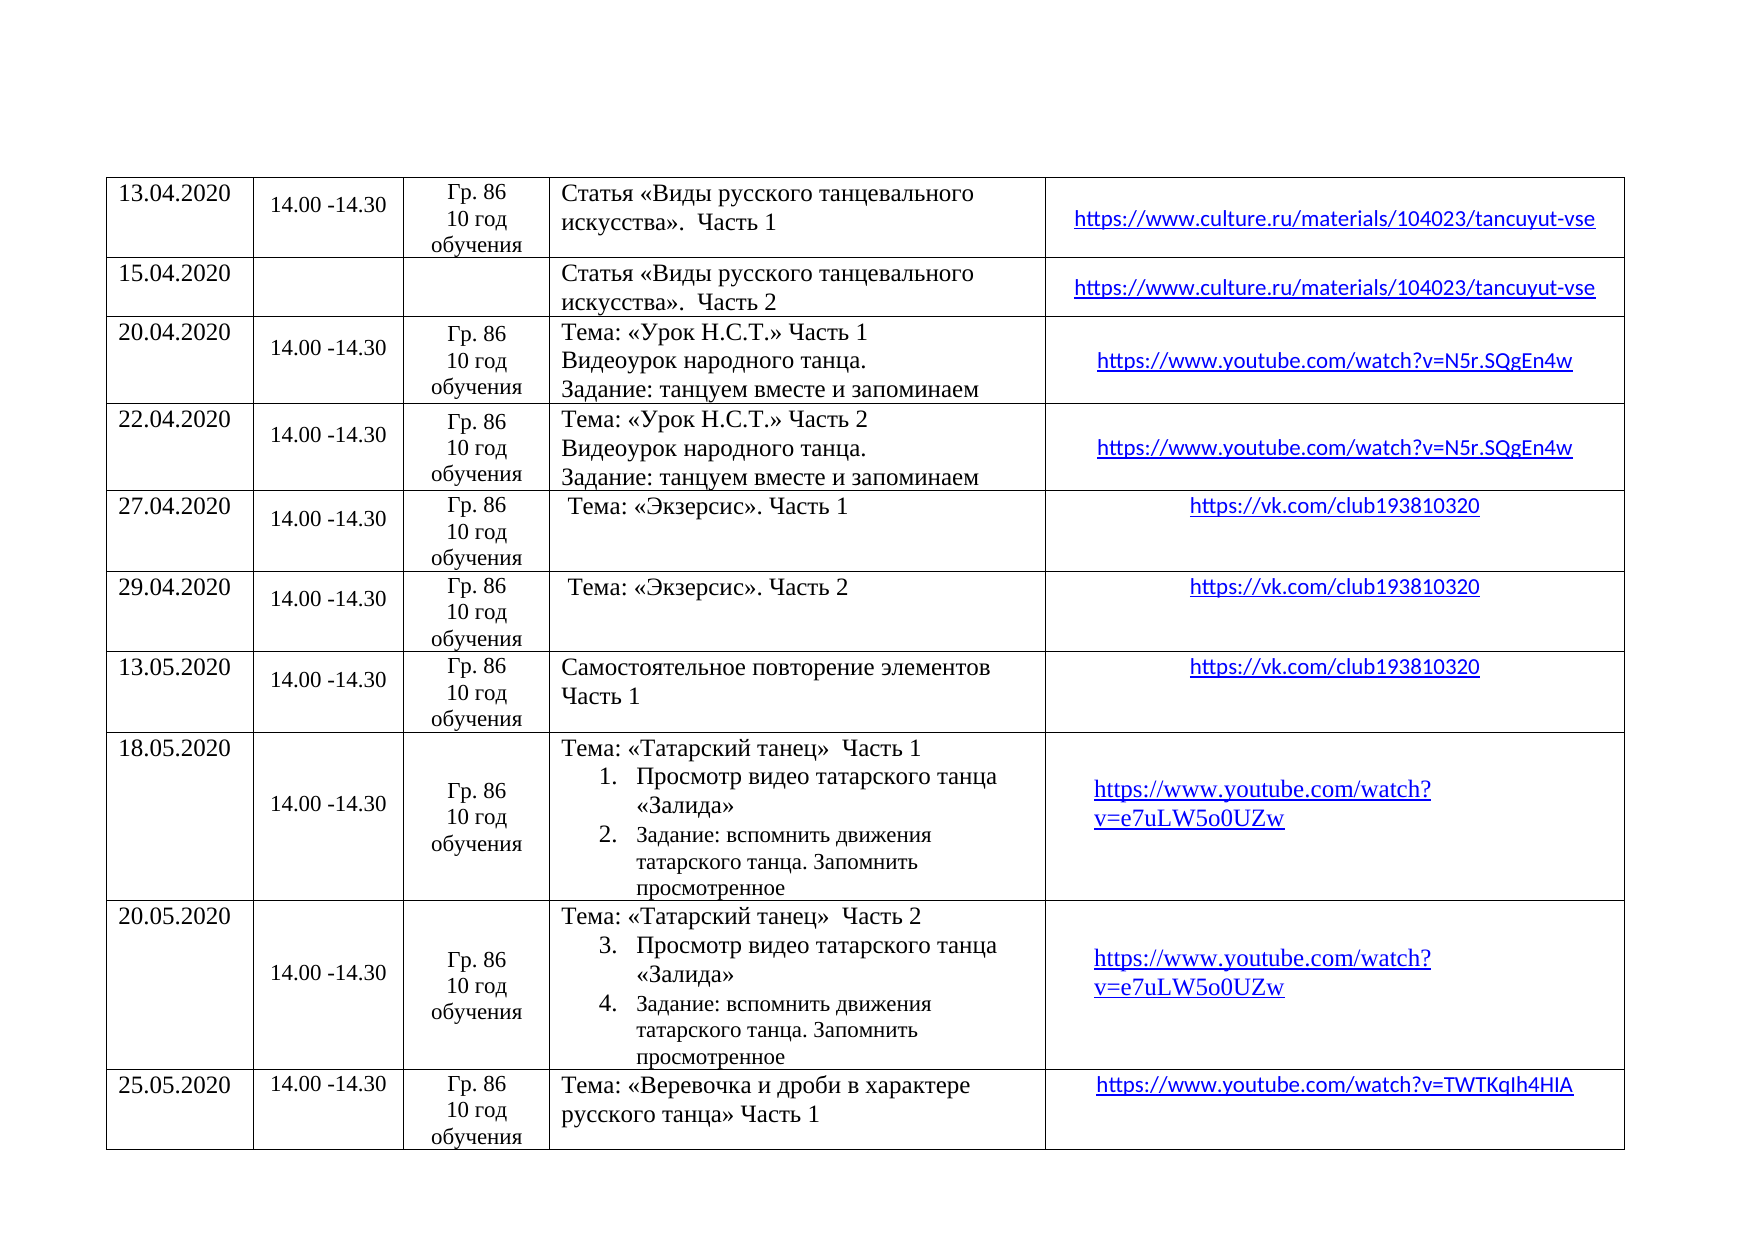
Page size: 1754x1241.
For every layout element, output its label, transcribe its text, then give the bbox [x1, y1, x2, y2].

table_cell Гр. 86 10 год обучения [404, 572, 549, 651]
table_cell https://www.culture.ru/materials/104023/tancuyut-vse [1046, 258, 1624, 316]
table_cell Тема: «Урок Н.С.Т.» Часть 2 Видеоурок народного танца. Задание: танцуем вместе и запоминаем [550, 404, 1045, 490]
table_cell Гр. 86 10 год обучения [404, 491, 549, 571]
table_cell Гр. 86 10 год обучения [404, 652, 549, 732]
table_cell Гр. 86 10 год обучения [404, 733, 549, 900]
table_cell https://www.culture.ru/materials/104023/tancuyut-vse [1046, 178, 1624, 257]
table_cell 14.00 -14.30 [254, 317, 403, 403]
table_cell Тема: «Татарский танец» Часть 2 Просмотр видео татарского танца «Залида» Задание: вспомнить движения татарского танца. Запомнить просмотренное [550, 901, 1045, 1069]
table_cell https://vk.com/club193810320 [1046, 572, 1624, 651]
table_cell 20.05.2020 [107, 901, 253, 1069]
table_cell https://www.youtube.com/watch?v=e7uLW5o0UZw [1046, 901, 1624, 1069]
table_cell 14.00 -14.30 [254, 733, 403, 900]
table_cell 20.04.2020 [107, 317, 253, 403]
table_cell 14.00 -14.30 [254, 178, 403, 257]
table_cell Статья «Виды русского танцевального искусства». Часть 1 [550, 178, 1045, 257]
table_cell https://vk.com/club193810320 [1046, 491, 1624, 571]
table_cell 14.00 -14.30 [254, 491, 403, 571]
table_cell 22.04.2020 [107, 404, 253, 490]
table_cell 29.04.2020 [107, 572, 253, 651]
table_cell 13.05.2020 [107, 652, 253, 732]
table_cell 18.05.2020 [107, 733, 253, 900]
table_cell Тема: «Экзерсис». Часть 1 [550, 491, 1045, 571]
table_cell Гр. 86 10 год обучения [404, 404, 549, 490]
table_cell https://www.youtube.com/watch?v=e7uLW5o0UZw [1046, 733, 1624, 900]
table_cell 14.00 -14.30 [254, 652, 403, 732]
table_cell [404, 178, 549, 257]
table_cell Тема: «Урок Н.С.Т.» Часть 1 Видеоурок народного танца. Задание: танцуем вместе и запоминаем [550, 317, 1045, 403]
table_cell 14.00 -14.30 [254, 572, 403, 651]
table_cell 13.04.2020 [107, 178, 253, 257]
table_cell 27.04.2020 [107, 491, 253, 571]
table_cell [404, 258, 549, 316]
table_cell [254, 258, 403, 316]
table_cell https://www.youtube.com/watch?v=N5r.SQgEn4w [1046, 317, 1624, 403]
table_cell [550, 1070, 1045, 1149]
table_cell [404, 1070, 549, 1149]
table_cell https://vk.com/club193810320 [1046, 652, 1624, 732]
table_cell 14.00 -14.30 [254, 1070, 403, 1149]
table_cell 14.00 -14.30 [254, 901, 403, 1069]
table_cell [1046, 1070, 1624, 1149]
table_cell Тема: «Татарский танец» Часть 1 Просмотр видео татарского танца «Залида» Задание: вспомнить движения татарского танца. Запомнить просмотренное [550, 733, 1045, 900]
table_cell Статья «Виды русского танцевального искусства». Часть 2 [550, 258, 1045, 316]
table_cell Гр. 86 10 год обучения [404, 901, 549, 1069]
table_cell Самостоятельное повторение элементов Часть 1 [550, 652, 1045, 732]
table_cell 25.05.2020 [107, 1070, 253, 1149]
table_cell 14.00 -14.30 [254, 404, 403, 490]
table_cell Гр. 86 10 год обучения [404, 317, 549, 403]
table_cell Тема: «Экзерсис». Часть 2 [550, 572, 1045, 651]
table_cell https://www.youtube.com/watch?v=N5r.SQgEn4w [1046, 404, 1624, 490]
table_cell 15.04.2020 [107, 258, 253, 316]
